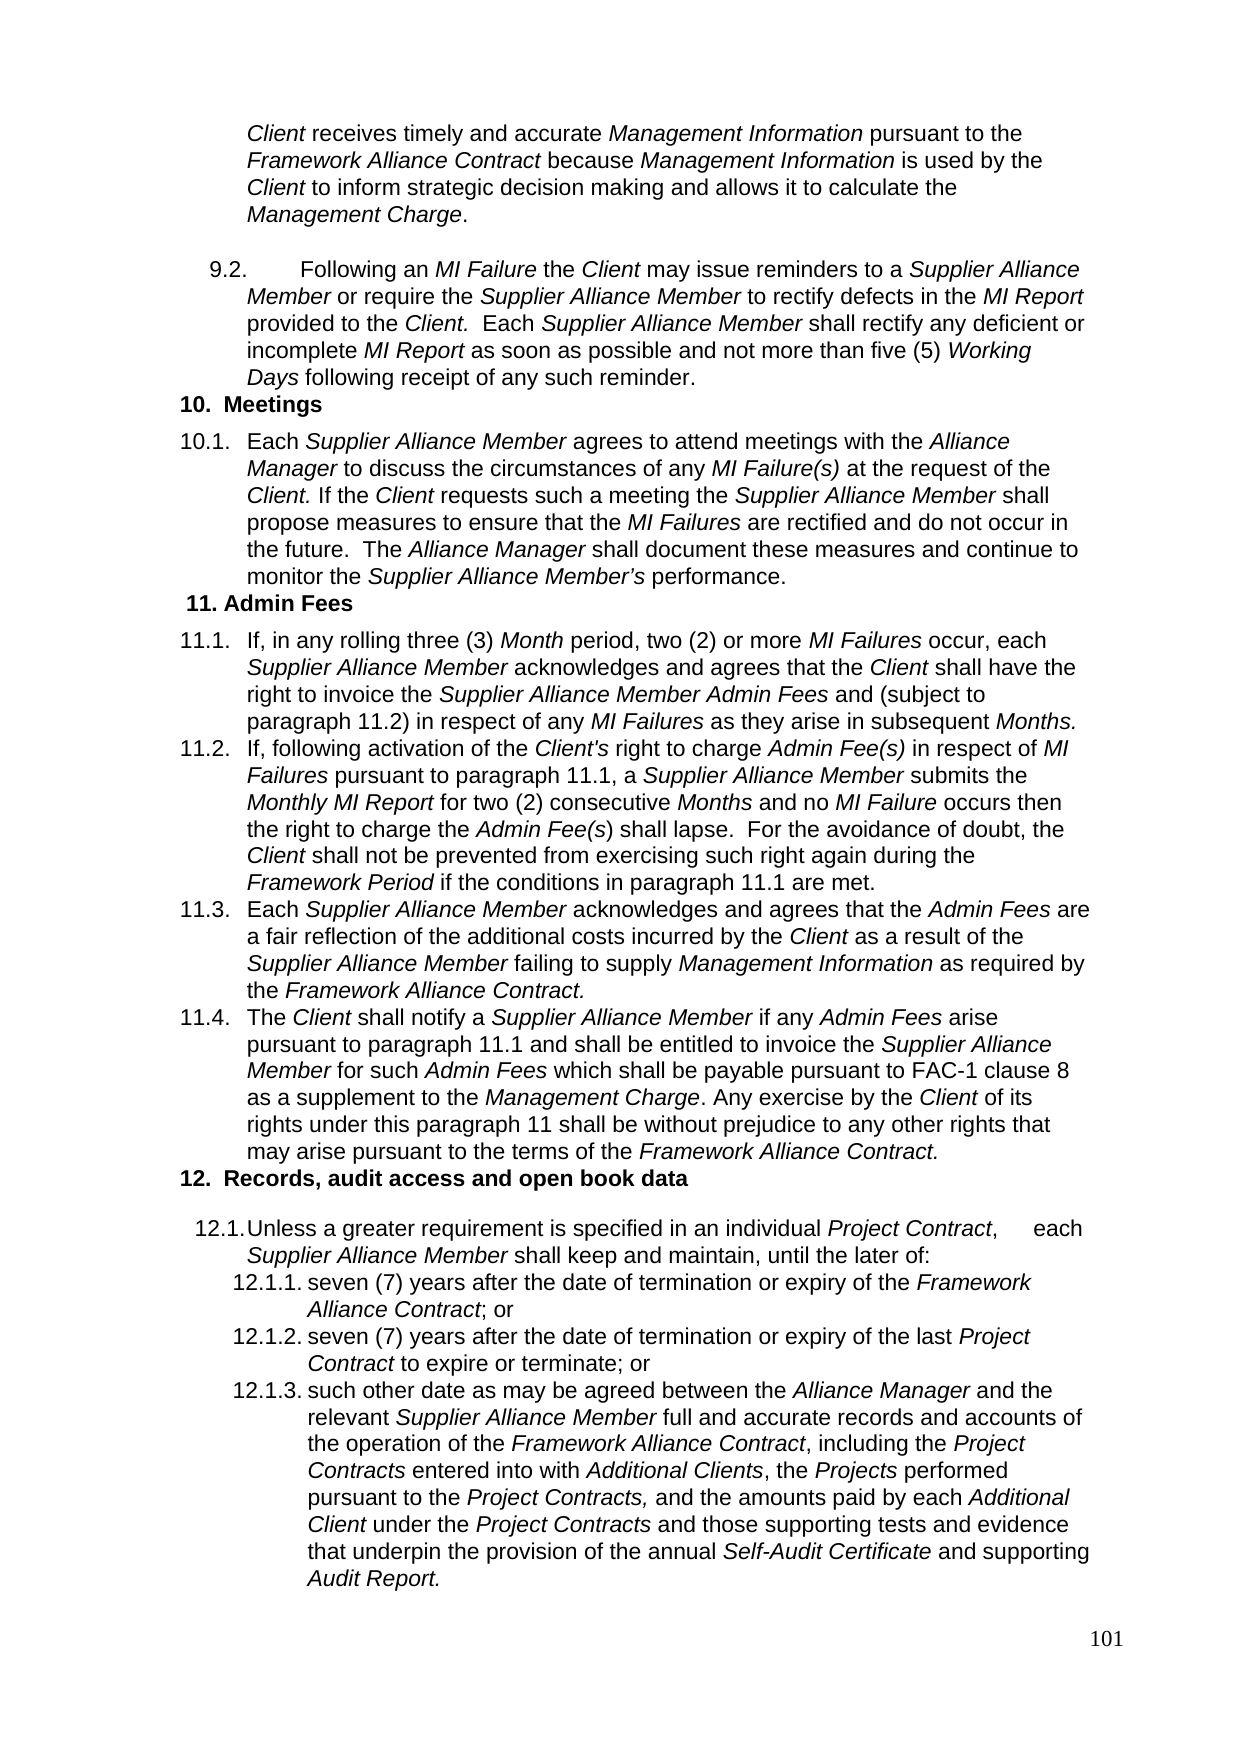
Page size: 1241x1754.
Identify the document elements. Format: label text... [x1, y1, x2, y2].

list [209, 120, 1092, 227]
list The Client shall notify a Supplier Alliance Member if any Admin Fees arise pursuant to paragraph 11.1 and shall be entitled to invoice the Supplier Alliance Member for such Admin Fees which shall be payable pursuant to FAC-1 clause 8 as a supplement to the Management Charge. Any exercise by the Client of its rights under this paragraph 11 shall be without prejudice to any other rights that may arise pursuant to the terms of the Framework Alliance Contract. [179, 1004, 1092, 1164]
list Following an MI Failure the Client may issue reminders to a Supplier Alliance Member or require the Supplier Alliance Member to rectify defects in the MI Report provided to the Client. Each Supplier Alliance Member shall rectify any deficient or incomplete MI Report as soon as possible and not more than five (5) Working Days following receipt of any such reminder. [209, 256, 1092, 390]
list If, following activation of the Client's right to charge Admin Fee(s) in respect of MI Failures pursuant to paragraph 11.1, a Supplier Alliance Member submits the Monthly MI Report for two (2) consecutive Months and no MI Failure occurs then the right to charge the Admin Fee(s) shall lapse. For the avoidance of doubt, the Client shall not be prevented from exercising such right again during the Framework Period if the conditions in paragraph 11.1 are met. [179, 735, 1092, 896]
list If, in any rolling three (3) Month period, two (2) or more MI Failures occur, each Supplier Alliance Member acknowledges and agrees that the Client shall have the right to invoice the Supplier Alliance Member Admin Fees and (subject to paragraph 11.2) in respect of any MI Failures as they arise in subsequent Months. [179, 627, 1092, 734]
list Each Supplier Alliance Member acknowledges and agrees that the Admin Fees are a fair reflection of the additional costs incurred by the Client as a result of the Supplier Alliance Member failing to supply Management Information as required by the Framework Alliance Contract. [179, 896, 1092, 1003]
subtitle Meetings [179, 391, 900, 417]
list Unless a greater requirement is specified in an individual Project Contract, each Supplier Alliance Member shall keep and maintain, until the later of: [194, 1215, 1092, 1268]
list seven (7) years after the date of termination or expiry of the Framework Alliance Contract; or [232, 1269, 1092, 1322]
list seven (7) years after the date of termination or expiry of the last Project Contract to expire or terminate; or [232, 1323, 1092, 1376]
subtitle Admin Fees [186, 589, 900, 616]
list Each Supplier Alliance Member agrees to attend meetings with the Alliance Manager to discuss the circumstances of any MI Failure(s) at the request of the Client. If the Client requests such a meeting the Supplier Alliance Member shall propose measures to ensure that the MI Failures are rectified and do not occur in the future. The Alliance Manager shall document these measures and continue to monitor the Supplier Alliance Member’s performance. [179, 428, 1092, 589]
subtitle Records, audit access and open book data [179, 1165, 900, 1191]
list such other date as may be agreed between the Alliance Manager and the relevant Supplier Alliance Member full and accurate records and accounts of the operation of the Framework Alliance Contract, including the Project Contracts entered into with Additional Clients, the Projects performed pursuant to the Project Contracts, and the amounts paid by each Additional Client under the Project Contracts and those supporting tests and evidence that underpin the provision of the annual Self-Audit Certificate and supporting Audit Report. [232, 1377, 1092, 1591]
